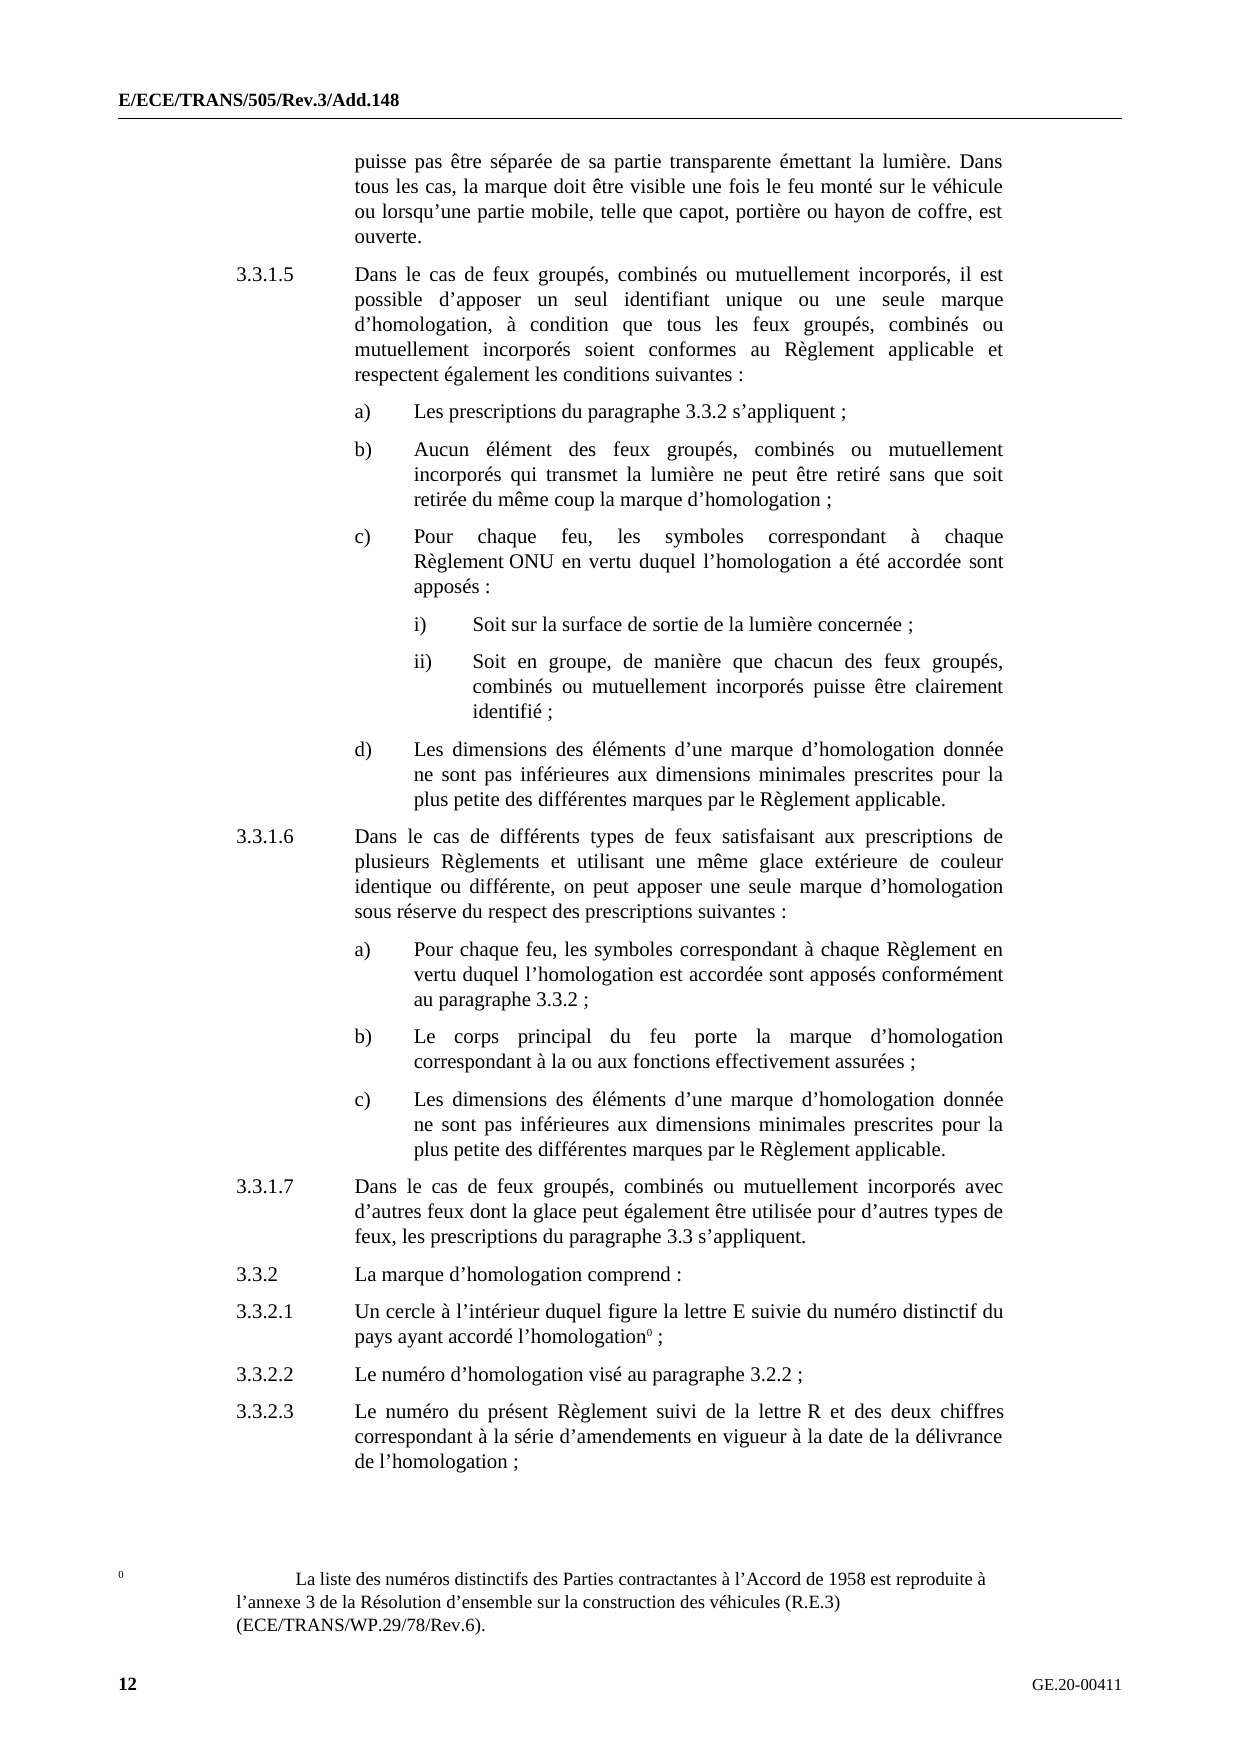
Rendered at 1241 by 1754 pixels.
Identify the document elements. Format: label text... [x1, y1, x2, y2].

text a) Les prescriptions du paragraphe 3.3.2 s’appliquent ; [354, 398, 1004, 423]
text c) Pour chaque feu, les symboles correspondant à chaque Règlement ONU en vertu duquel l’homologation a été accordée sont apposés : [354, 523, 1004, 598]
text a) Pour chaque feu, les symboles correspondant à chaque Règlement en vertu duquel l’homologation est accordée sont apposés conformément au paragraphe 3.3.2 ; [354, 936, 1004, 1011]
text d) Les dimensions des éléments d’une marque d’homologation donnée ne sont pas inférieures aux dimensions minimales prescrites pour la plus petite des différentes marques par le Règlement applicable. [354, 736, 1004, 811]
text 3.3.1.7 Dans le cas de feux groupés, combinés ou mutuellement incorporés avec d’autres feux dont la glace peut également être utilisée pour d’autres types de feux, les prescriptions du paragraphe 3.3 s’appliquent. [236, 1173, 1004, 1248]
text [236, 148, 1004, 248]
text i) Soit sur la surface de sortie de la lumière concernée ; [413, 611, 1004, 636]
text 3.3.2.3 Le numéro du présent Règlement suivi de la lettre R et des deux chiffres correspondant à la série d’amendements en vigueur à la date de la délivrance de l’homologation ; [236, 1398, 1004, 1473]
text ii) Soit en groupe, de manière que chacun des feux groupés, combinés ou mutuellement incorporés puisse être clairement identifié ; [413, 648, 1004, 723]
text 3.3.2.2 Le numéro d’homologation visé au paragraphe 3.2.2 ; [236, 1361, 1004, 1386]
text 3.3.2 La marque d’homologation comprend : [236, 1261, 1004, 1286]
text 3.3.1.5 Dans le cas de feux groupés, combinés ou mutuellement incorporés, il est possible d’apposer un seul identifiant unique ou une seule marque d’homologation, à condition que tous les feux groupés, combinés ou mutuellement incorporés soient conformes au Règlement applicable et respectent également les conditions suivantes : [236, 261, 1004, 386]
text c) Les dimensions des éléments d’une marque d’homologation donnée ne sont pas inférieures aux dimensions minimales prescrites pour la plus petite des différentes marques par le Règlement applicable. [354, 1086, 1004, 1161]
text b) Le corps principal du feu porte la marque d’homologation correspondant à la ou aux fonctions effectivement assurées ; [354, 1023, 1004, 1073]
text 3.3.2.1 Un cercle à l’intérieur duquel figure la lettre E suivie du numéro distinctif du pays ayant accordé l’homologation ; [236, 1298, 1004, 1348]
text 3.3.1.6 Dans le cas de différents types de feux satisfaisant aux prescriptions de plusieurs Règlements et utilisant une même glace extérieure de couleur identique ou différente, on peut apposer une seule marque d’homologation sous réserve du respect des prescriptions suivantes : [236, 823, 1004, 923]
text b) Aucun élément des feux groupés, combinés ou mutuellement incorporés qui transmet la lumière ne peut être retiré sans que soit retirée du même coup la marque d’homologation ; [354, 436, 1004, 511]
